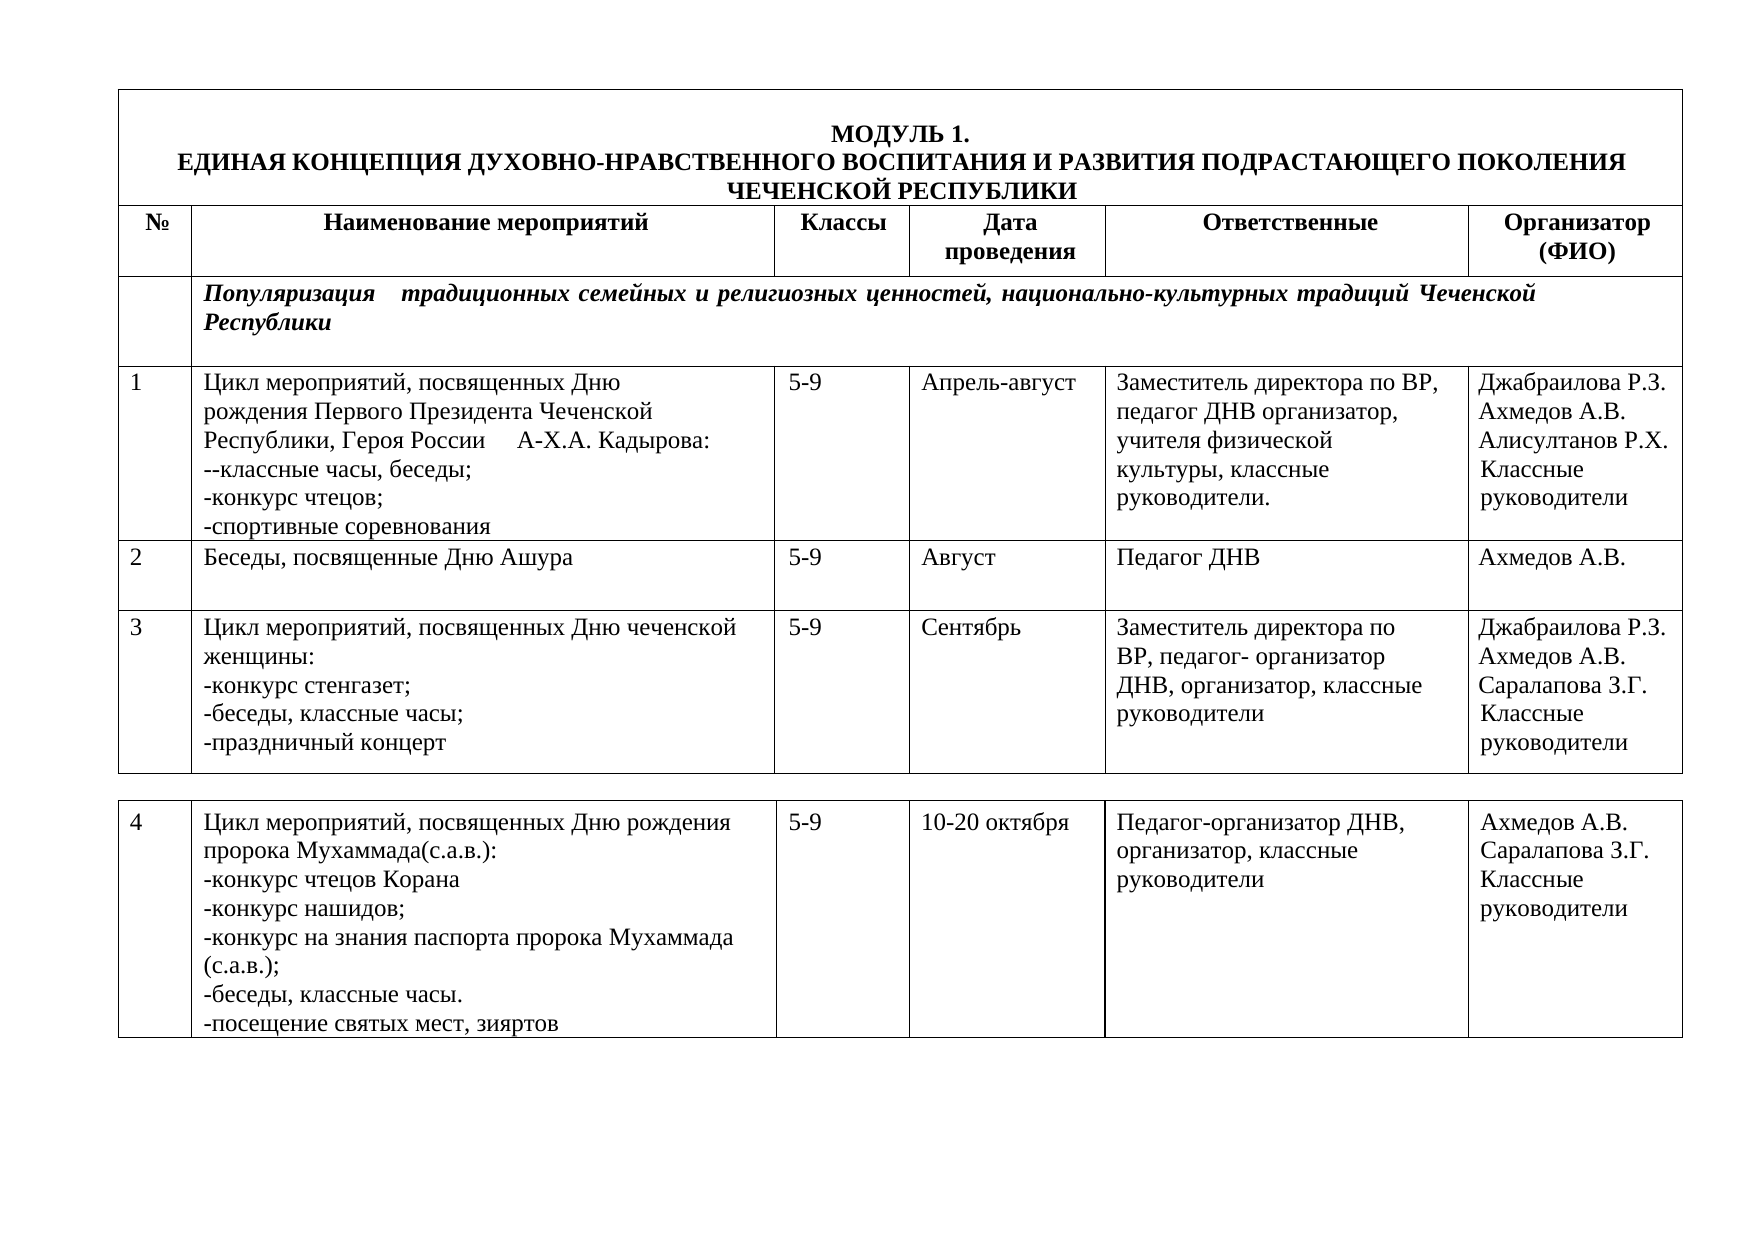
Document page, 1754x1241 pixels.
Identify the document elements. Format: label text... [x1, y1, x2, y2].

table_cell 5-9 [775, 611, 909, 773]
table_cell Наименование мероприятий [192, 206, 774, 276]
table_header 10-20 октября [910, 801, 1104, 1037]
table_header Цикл мероприятий, посвященных Дню рождения пророка Мухаммада(с.а.в.): -конкурс чтецов Корана -конкурс нашидов; -конкурс на знания паспорта пророка Мухаммада (с.а.в.); -беседы, классные часы. -посещение святых мест, зияртов [192, 801, 776, 1037]
table_cell 2 [119, 541, 191, 610]
table_cell Классы [775, 206, 909, 276]
table_cell Цикл мероприятий, посвященных Дню чеченской женщины: -конкурс стенгазет; -беседы, классные часы; -праздничный концерт [192, 611, 774, 773]
table_header 4 [119, 801, 191, 1037]
table_cell Сентябрь [910, 611, 1105, 773]
table_cell Август [910, 541, 1105, 610]
table_cell Апрель-август [910, 367, 1105, 540]
table_cell Заместитель директора по ВР, педагог- организатор ДНВ, организатор, классные руководители [1106, 611, 1468, 773]
table_cell [119, 277, 191, 366]
table_cell 3 [119, 611, 191, 773]
table_cell Педагог ДНВ [1106, 541, 1468, 610]
table_cell МОДУЛЬ 1. ЕДИНАЯ КОНЦЕПЦИЯ ДУХОВНО-НРАВСТВЕННОГО ВОСПИТАНИЯ И РАЗВИТИЯ ПОДРАСТАЮЩЕГО ПОКОЛЕНИЯ ЧЕЧЕНСКОЙ РЕСПУБЛИКИ [119, 90, 1682, 205]
table_header Ахмедов А.В. Саралапова З.Г. Классные руководители [1469, 801, 1682, 1037]
table_cell № [119, 206, 191, 276]
table_cell Джабраилова Р.З. Ахмедов А.В. Алисултанов Р.Х. Классные руководители [1469, 367, 1682, 540]
table_cell Ахмедов А.В. [1469, 541, 1682, 610]
table_cell Ответственные [1106, 206, 1468, 276]
table_cell Дата проведения [910, 206, 1105, 276]
table_cell Цикл мероприятий, посвященных Дню рождения Первого Президента Чеченской Республики, Героя России А-Х.А. Кадырова: --классные часы, беседы; -конкурс чтецов; -спортивные соревнования [192, 367, 774, 540]
table_header Педагог-организатор ДНВ, организатор, классные руководители [1106, 801, 1468, 1037]
table_cell Заместитель директора по ВР, педагог ДНВ организатор, учителя физической культуры, классные руководители. [1106, 367, 1468, 540]
table_header 5-9 [777, 801, 909, 1037]
table_cell 1 [119, 367, 191, 540]
table_cell Беседы, посвященные Дню Ашура [192, 541, 774, 610]
table_cell 5-9 [775, 541, 909, 610]
table_cell Джабраилова Р.З. Ахмедов А.В. Саралапова З.Г. Классные руководители [1469, 611, 1682, 773]
table_cell 5-9 [775, 367, 909, 540]
table_cell Организатор (ФИО) [1469, 206, 1682, 276]
table_cell Популяризация традиционных семейных и религиозных ценностей, национально-культурных традиций Чеченской Республики [192, 277, 1682, 366]
